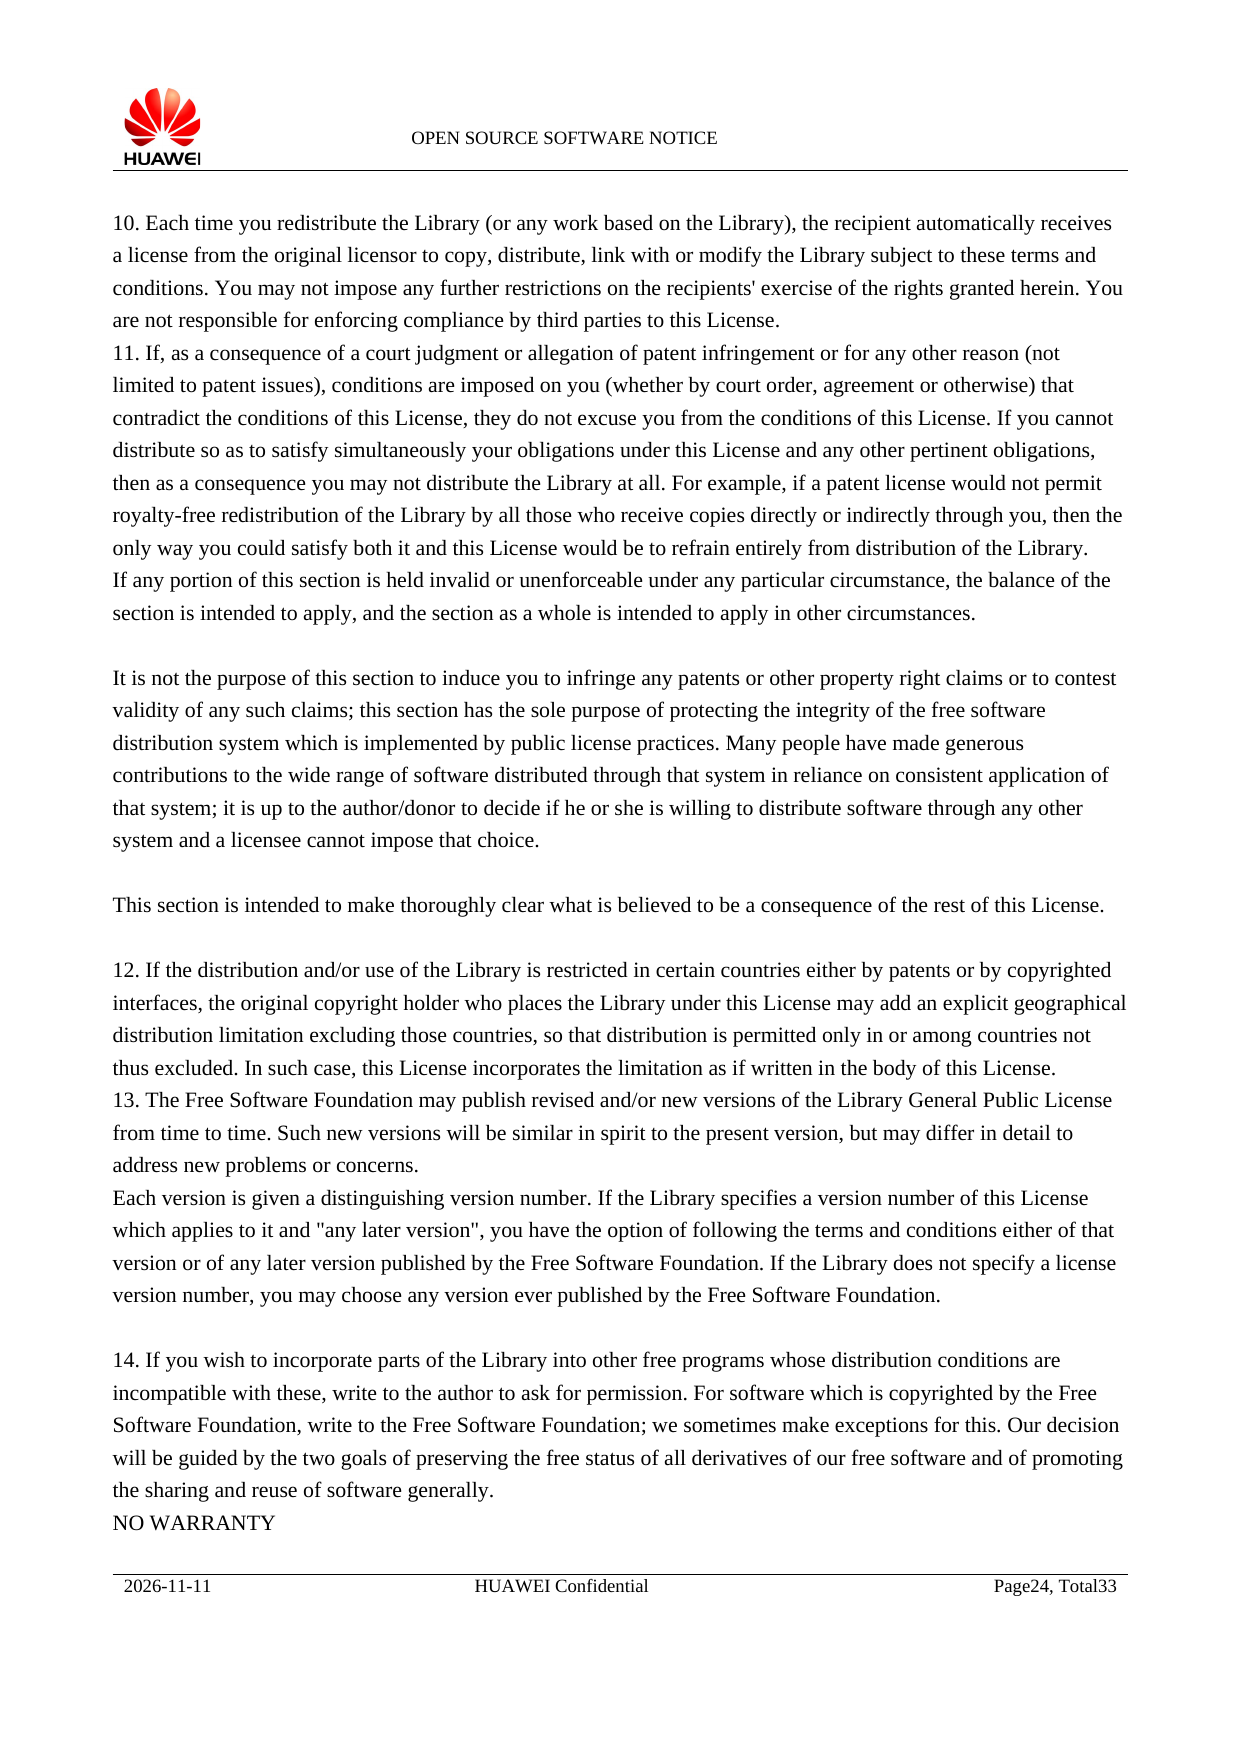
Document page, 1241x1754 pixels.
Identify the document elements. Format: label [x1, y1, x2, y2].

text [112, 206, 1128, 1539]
picture [124, 88, 201, 165]
